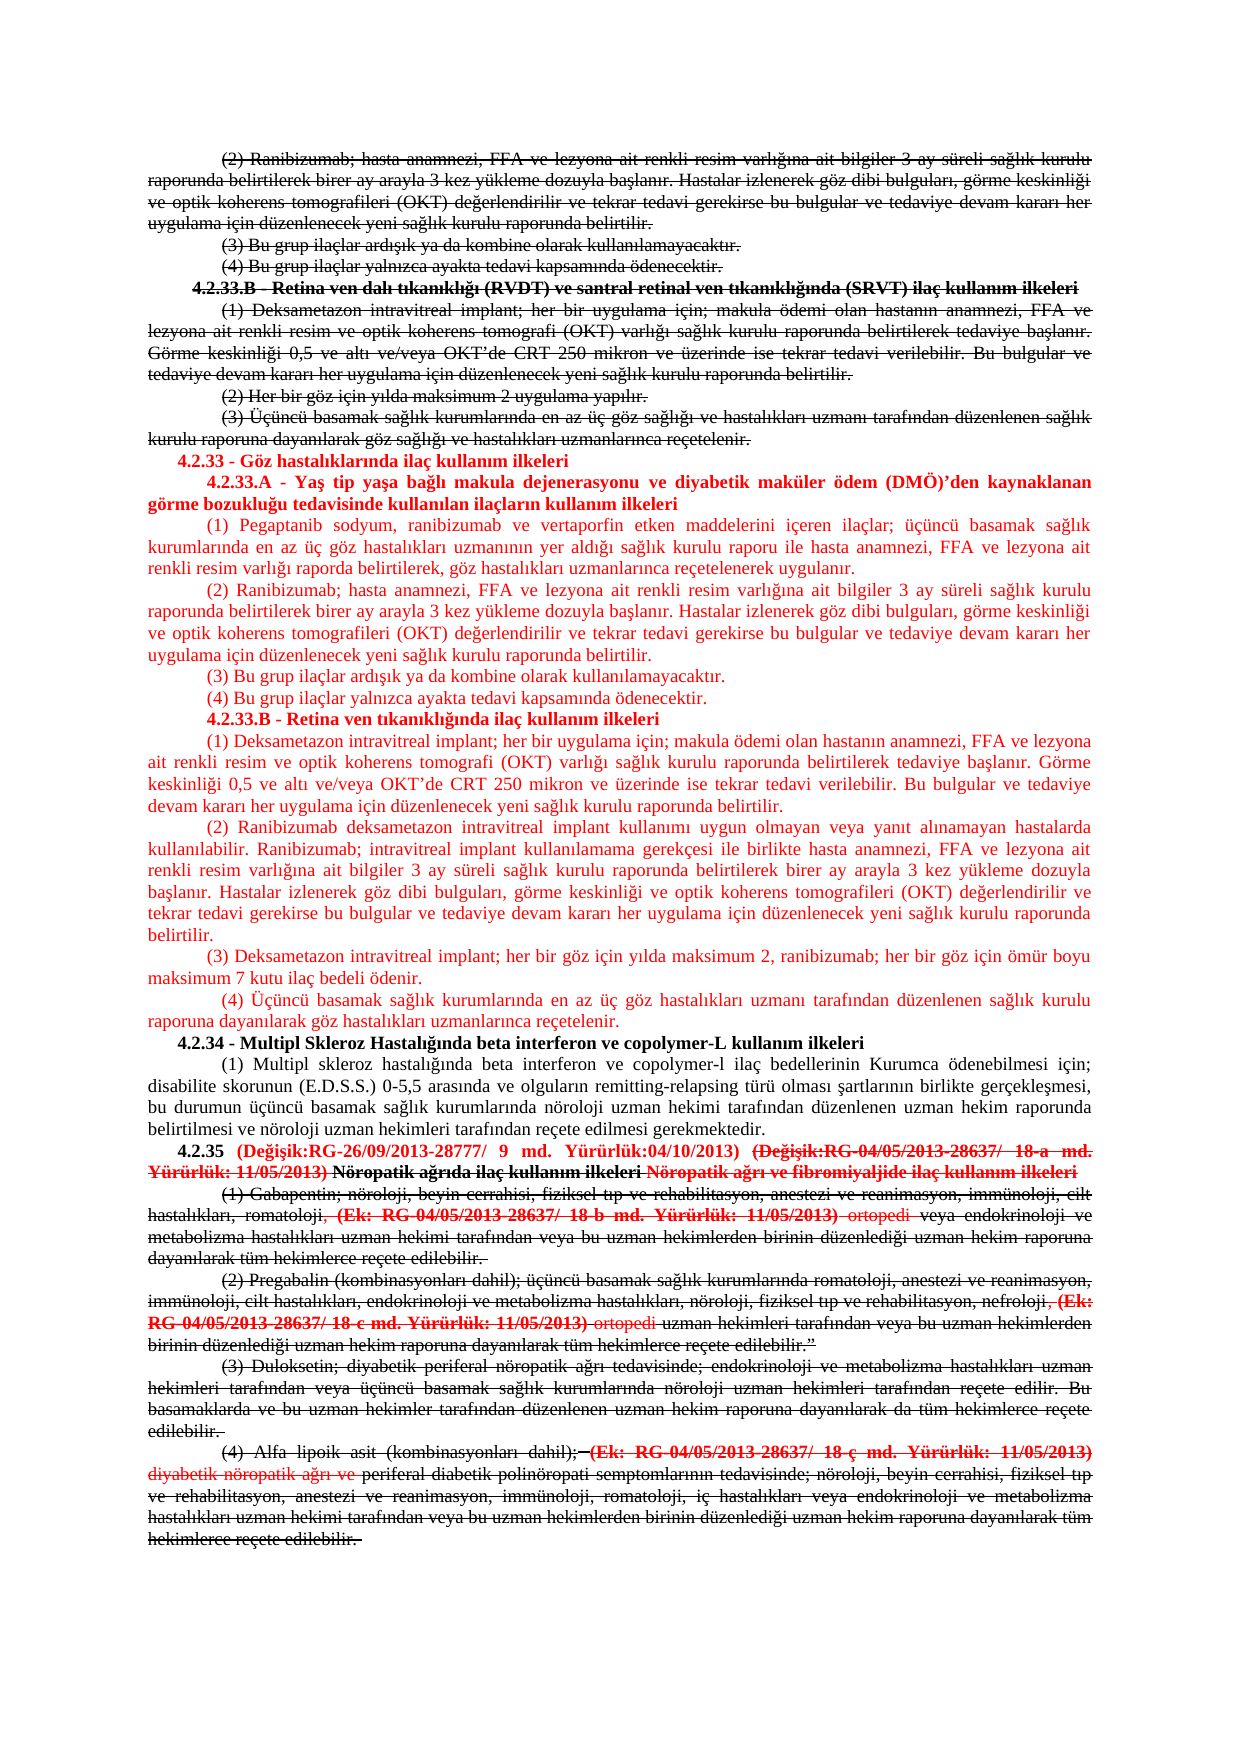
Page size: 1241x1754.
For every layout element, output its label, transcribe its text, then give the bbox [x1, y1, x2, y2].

text (4) (Değişik:RG-04/05/2013-28637/ 16 md. Yürürlük: 11/05/2013) Gadobutrol; sadece karaciğer ve böbrek manyetik rezonans incelemelerinde kullanılır. [148, 234, 1093, 277]
list 65 yaş ve üzeri tüm hastalarda tüm prospektüs endikasyonlarında, [148, 320, 1093, 342]
list Böbrek yetmezliği olan hastalarda tüm prospektüs endikasyonlarında, [148, 342, 1093, 363]
text (2) Ranibizumab; hasta anamnezi, FFA ve lezyona ait renkli resim varlığına ait bilgiler 3 ay süreli sağlık kurulu raporunda belirtilerek birer ay arayla 3 kez yükleme dozuyla başlanır. Hastalar izlenerek göz dibi bulguları, görme keskinliği ve optik koherens tomografileri (OKT) değerlendirilir ve tekrar tedavi gerekirse bu bulgular ve tedaviye devam kararı her uygulama için düzenlenecek yeni sağlık kurulu raporunda belirtilir. [148, 536, 1093, 622]
text (3) Üçüncü basamak sağlık kurumlarında en az üç göz sağlığı ve hastalıkları uzmanı tarafından düzenlenen sağlık kurulu raporuna dayanılarak göz sağlığı ve hastalıkları uzmanlarınca reçetelenir. [148, 794, 1093, 838]
text 4.2.33 - Göz hastalıklarında ilaç kullanım ilkeleri [148, 838, 1093, 859]
subtitle 4.2.33 - (Değişik:RG-04/05/2013-28637/ 17 md. Yürürlük: 11/05/2013) Göz hastalıklarında ilaç kullanım ilkeleri [148, 428, 1093, 449]
text (2) Ranibizumab; hasta anamnezi, FFA ve lezyona ait renkli resim varlığına ait bilgiler 3 ay süreli sağlık kurulu raporunda belirtilerek birer ay arayla 3 kez yükleme dozuyla başlanır. Hastalar izlenerek göz dibi bulguları, görme keskinliği ve optik koherens tomografileri (OKT) değerlendirilir ve tekrar tedavi gerekirse bu bulgular ve tedaviye devam kararı her uygulama için düzenlenecek yeni sağlık kurulu raporunda belirtilir. [148, 967, 1093, 1053]
text (2) Ranibizumab deksametazon intravitreal implant kullanımı uygun olmayan veya yanıt alınamayan hastalarda kullanılabilir. Ranibizumab; intravitreal implant kullanılamama gerekçesi ile birlikte hasta anamnezi, FFA ve lezyona ait renkli resim varlığına ait bilgiler 3 ay süreli sağlık kurulu raporunda belirtilerek birer ay arayla 3 kez yükleme dozuyla başlanır. Hastalar izlenerek göz dibi bulguları, görme keskinliği ve optik koherens tomografileri (OKT) değerlendirilir ve tekrar tedavi gerekirse bu bulgular ve tedaviye devam kararı her uygulama için düzenlenecek yeni sağlık kurulu raporunda belirtilir. [148, 1204, 1093, 1333]
text (1) Pegaptanib sodyum, ranibizumab ve vertaporfin etken maddelerini içeren ilaçlar; üçüncü basamak sağlık kurumlarında en az üç göz hastalıkları uzmanının yer aldığı sağlık kurulu raporu ile hasta anamnezi, FFA ve lezyona ait renkli resim varlığı raporda belirtilerek, göz hastalıkları uzmanlarınca reçetelenerek uygulanır. [148, 902, 1093, 967]
text (4) Bu grup ilaçlar yalnızca ayakta tedavi kapsamında ödenecektir. [148, 643, 1093, 665]
text kullanılır. [148, 385, 1093, 406]
list Tüm vücut MR anjiografi görüntülemesinde, [148, 298, 1093, 320]
text (3) Gadoksetat; sadece karaciğer ve safra yolları manyetik rezonans kolonjiografi (kontrastlı) incelemelerinde kullanılır. [148, 191, 1093, 234]
subtitle 4.2.34 - Multipl Skleroz Hastalığında beta interferon ve copolymer-L kullanım ilkeleri [148, 1420, 1093, 1441]
text (1) Deksametazon intravitreal implant; her bir uygulama için; makula ödemi olan hastanın anamnezi, FFA ve lezyona ait renkli resim ve optik koherens tomografi (OKT) varlığı sağlık kurulu raporunda belirtilerek tedaviye başlanır. Görme keskinliği 0,5 ve altı ve/veya OKT’de CRT 250 mikron ve üzerinde ise tekrar tedavi verilebilir. Bu bulgular ve tedaviye devam kararı her uygulama için düzenlenecek yeni sağlık kurulu raporunda belirtilir. [148, 1118, 1093, 1204]
text (2) Reçeteye ön tanı ve istenilen tetkik, tetkiki isteyen uzman hekim veya radyoloji uzman hekimi tarafından yazılıp imzalanacaktır. [148, 148, 1093, 191]
text (3) Deksametazon intravitreal implant; her bir göz için yılda maksimum 2, ranibizumab; her bir göz için ömür boyu maksimum 7 kutu ilaç bedeli ödenir. [148, 1333, 1093, 1377]
text (3) Bu grup ilaçlar ardışık ya da kombine olarak kullanılamayacaktır. [148, 1053, 1093, 1075]
text (1) Deksametazon intravitreal implant; her bir uygulama için; makula ödemi olan hastanın anamnezi, FFA ve lezyona ait renkli resim ve optik koherens tomografi (OKT) varlığı sağlık kurulu raporunda belirtilerek tedaviye başlanır. Görme keskinliği 0,5 ve altı ve/veya OKT’de CRT 250 mikron ve üzerinde ise tekrar tedavi verilebilir. Bu bulgular ve tedaviye devam kararı her uygulama için düzenlenecek yeni sağlık kurulu raporunda belirtilir. [148, 687, 1093, 773]
text (2) Her bir göz için yılda maksimum 2 uygulama yapılır. [148, 773, 1093, 794]
text (1) Pegaptanib sodyum, ranibizumab ve vertaporfin etken maddelerini içeren ilaçlar; üçüncü basamak sağlık kurumlarında en az üç göz sağlığı ve hastalıkları uzmanının yer aldığı sağlık kurulu raporu ile hasta anamnezi, FFA ve lezyona ait renkli resim varlığı raporda belirtilerek, göz sağlığı ve hastalıkları uzmanlarınca reçetelenerek uygulanır. [148, 471, 1093, 536]
text (4) Üçüncü basamak sağlık kurumlarında en az üç göz hastalıkları uzmanı tarafından düzenlenen sağlık kurulu raporuna dayanılarak göz hastalıkları uzmanlarınca reçetelenir. [148, 1377, 1093, 1420]
subtitle 4.2.33.A - Yaş tip yaşa bağlı makula dejenerasyonunda kullanılan ilaçların kullanım ilkeleri [148, 449, 1093, 471]
text ç) Diğer hastalarda ise yalnızca karaciğer ve böbrek manyetik rezonans görüntülemesinde, [148, 363, 1093, 385]
subtitle 4.2.33.B - Retina ven dalı tıkanıklığı (RVDT) ve santral retinal ven tıkanıklığında (SRVT) ilaç kullanım ilkeleri [148, 665, 1093, 687]
text (3) Bu grup ilaçlar ardışık ya da kombine olarak kullanılamayacaktır. [148, 622, 1093, 643]
text 4.2.33.A - Yaş tip yaşa bağlı makula dejenerasyonu ve diyabetik maküler ödem (DMÖ)’den kaynaklanan görme bozukluğu tedavisinde kullanılan ilaçların kullanım ilkeleri [148, 859, 1093, 902]
text 4.2.33.B - Retina ven tıkanıklığında ilaç kullanım ilkeleri [148, 1096, 1093, 1118]
text (1) Multipl skleroz hastalığında beta interferon ve copolymer-l ilaç bedellerinin Kurumca ödenebilmesi için; disabilite skorunun (E.D.S.S.) 0-5,5 arasında ve olguların remitting-relapsing türü olması şartlarının birlikte gerçekleşmesi, bu durumun üçüncü basamak sağlık kurumlarında nöroloji uzman hekimi tarafından düzenlenen uzman hekim raporunda belirtilmesi ve nöroloji uzman hekimleri tarafından reçete edilmesi gerekmektedir. [148, 1441, 1093, 1528]
text (4) Bu grup ilaçlar yalnızca ayakta tedavi kapsamında ödenecektir. [148, 1075, 1093, 1096]
text Gadobutrol; [148, 277, 1093, 298]
